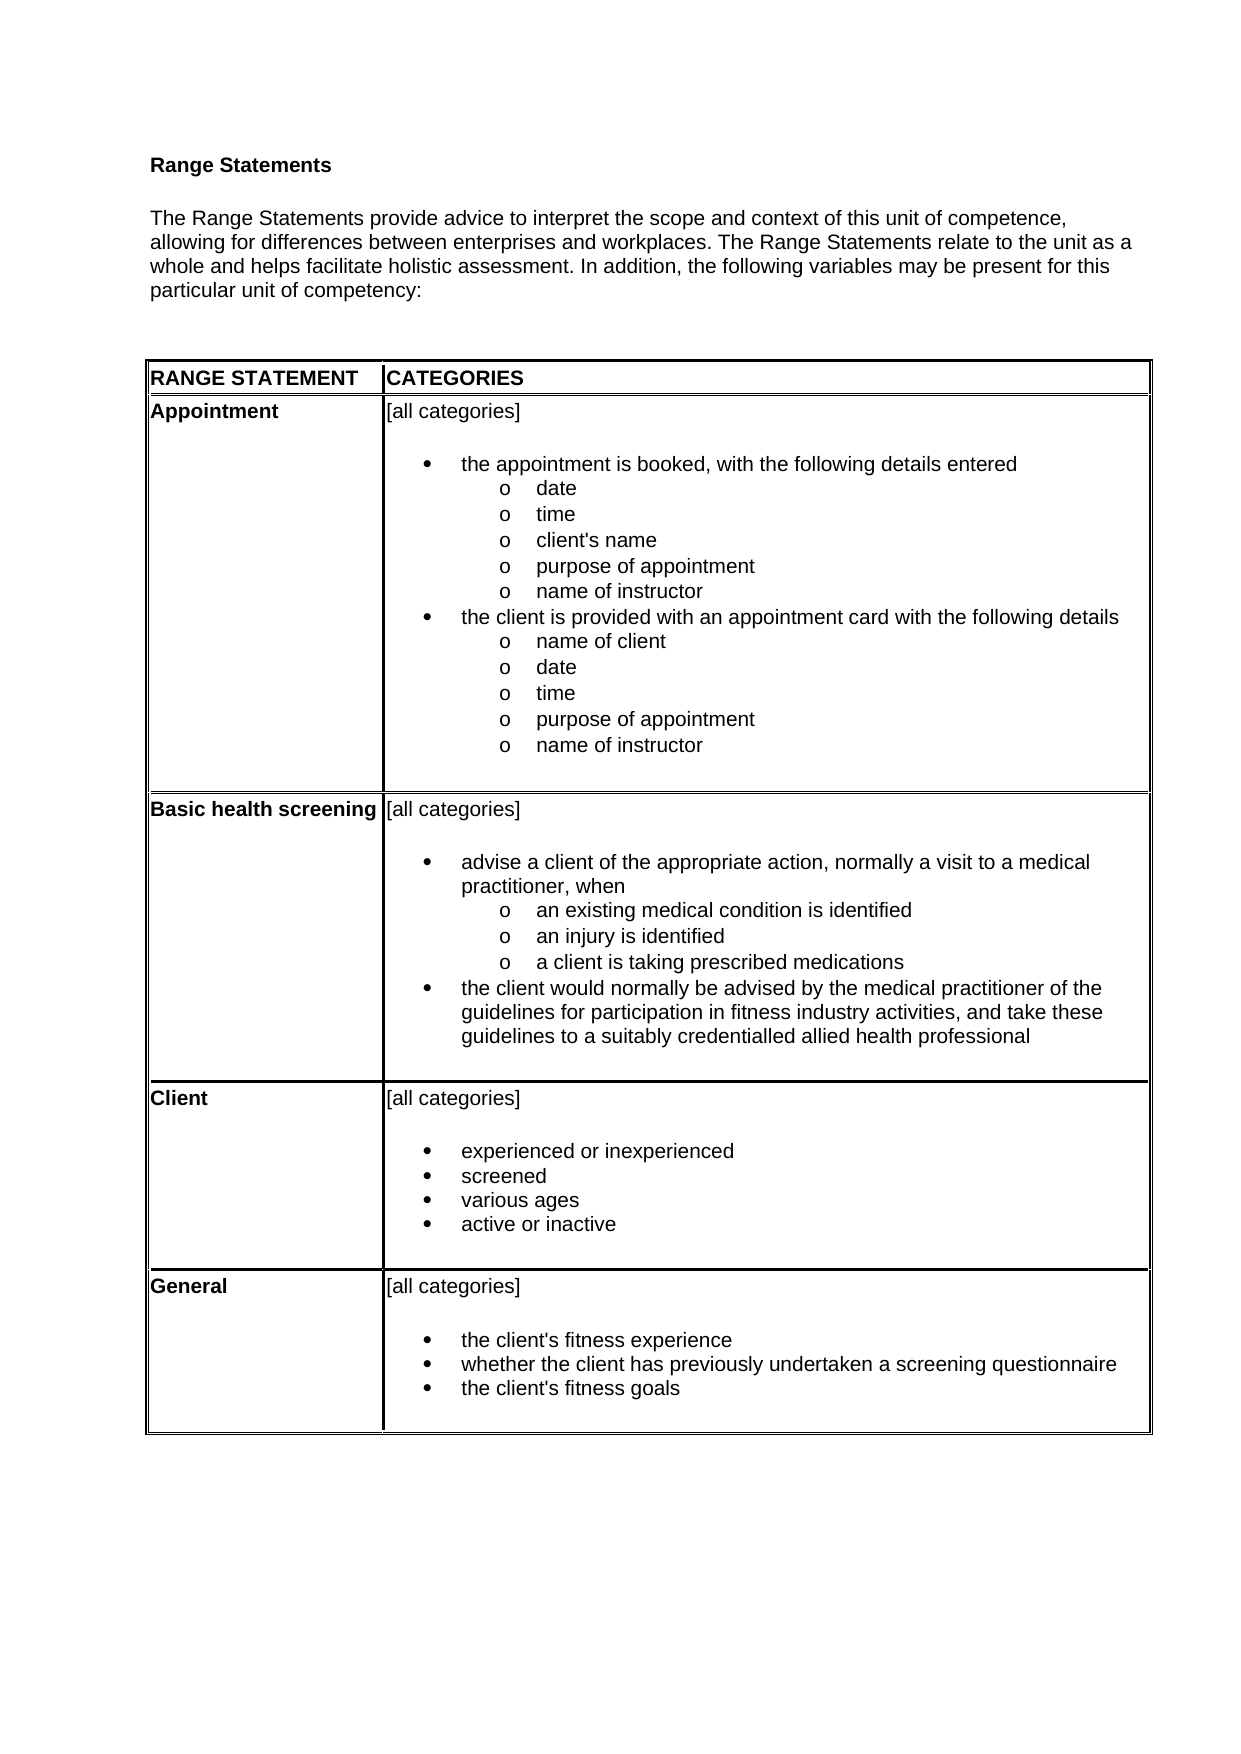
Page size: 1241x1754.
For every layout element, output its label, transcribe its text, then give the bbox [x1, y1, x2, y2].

table_cell [all categories] experienced or inexperienced screened various ages active or inactive [385, 1080, 1149, 1268]
table_cell General [147, 1268, 383, 1432]
table_header CATEGORIES [383, 362, 1149, 392]
table_cell [all categories] advise a client of the appropriate action, normally a visit to a medical practitioner, when an existing medical condition is identified an injury is identified a client is taking prescribed medications the client would normally be advised by the medical practitioner of the guidelines for participation in fitness industry activities, and take these guidelines to a suitably credentialled allied health professional [383, 791, 1151, 1080]
table_cell [all categories] the client's fitness experience whether the client has previously undertaken a screening questionnaire the client's fitness goals [383, 1268, 1151, 1432]
table_cell Client [149, 1080, 382, 1268]
table_cell Basic health screening [147, 791, 383, 1080]
table_header RANGE STATEMENT [149, 361, 383, 392]
table_cell [all categories] the appointment is booked, with the following details entered date time client's name purpose of appointment name of instructor the client is provided with an appointment card with the following details name of client date time purpose of appointment name of instructor [385, 393, 1150, 791]
table_cell Appointment [149, 393, 382, 791]
table_header Range Statements The Range Statements provide advice to interpret the scope and context of this unit of competence, allowing for differences between enterprises and workplaces. The Range Statements relate to the unit as a whole and helps facilitate holistic assessment. In addition, the following variables may be present for this particular unit of competency: [147, 150, 1151, 305]
